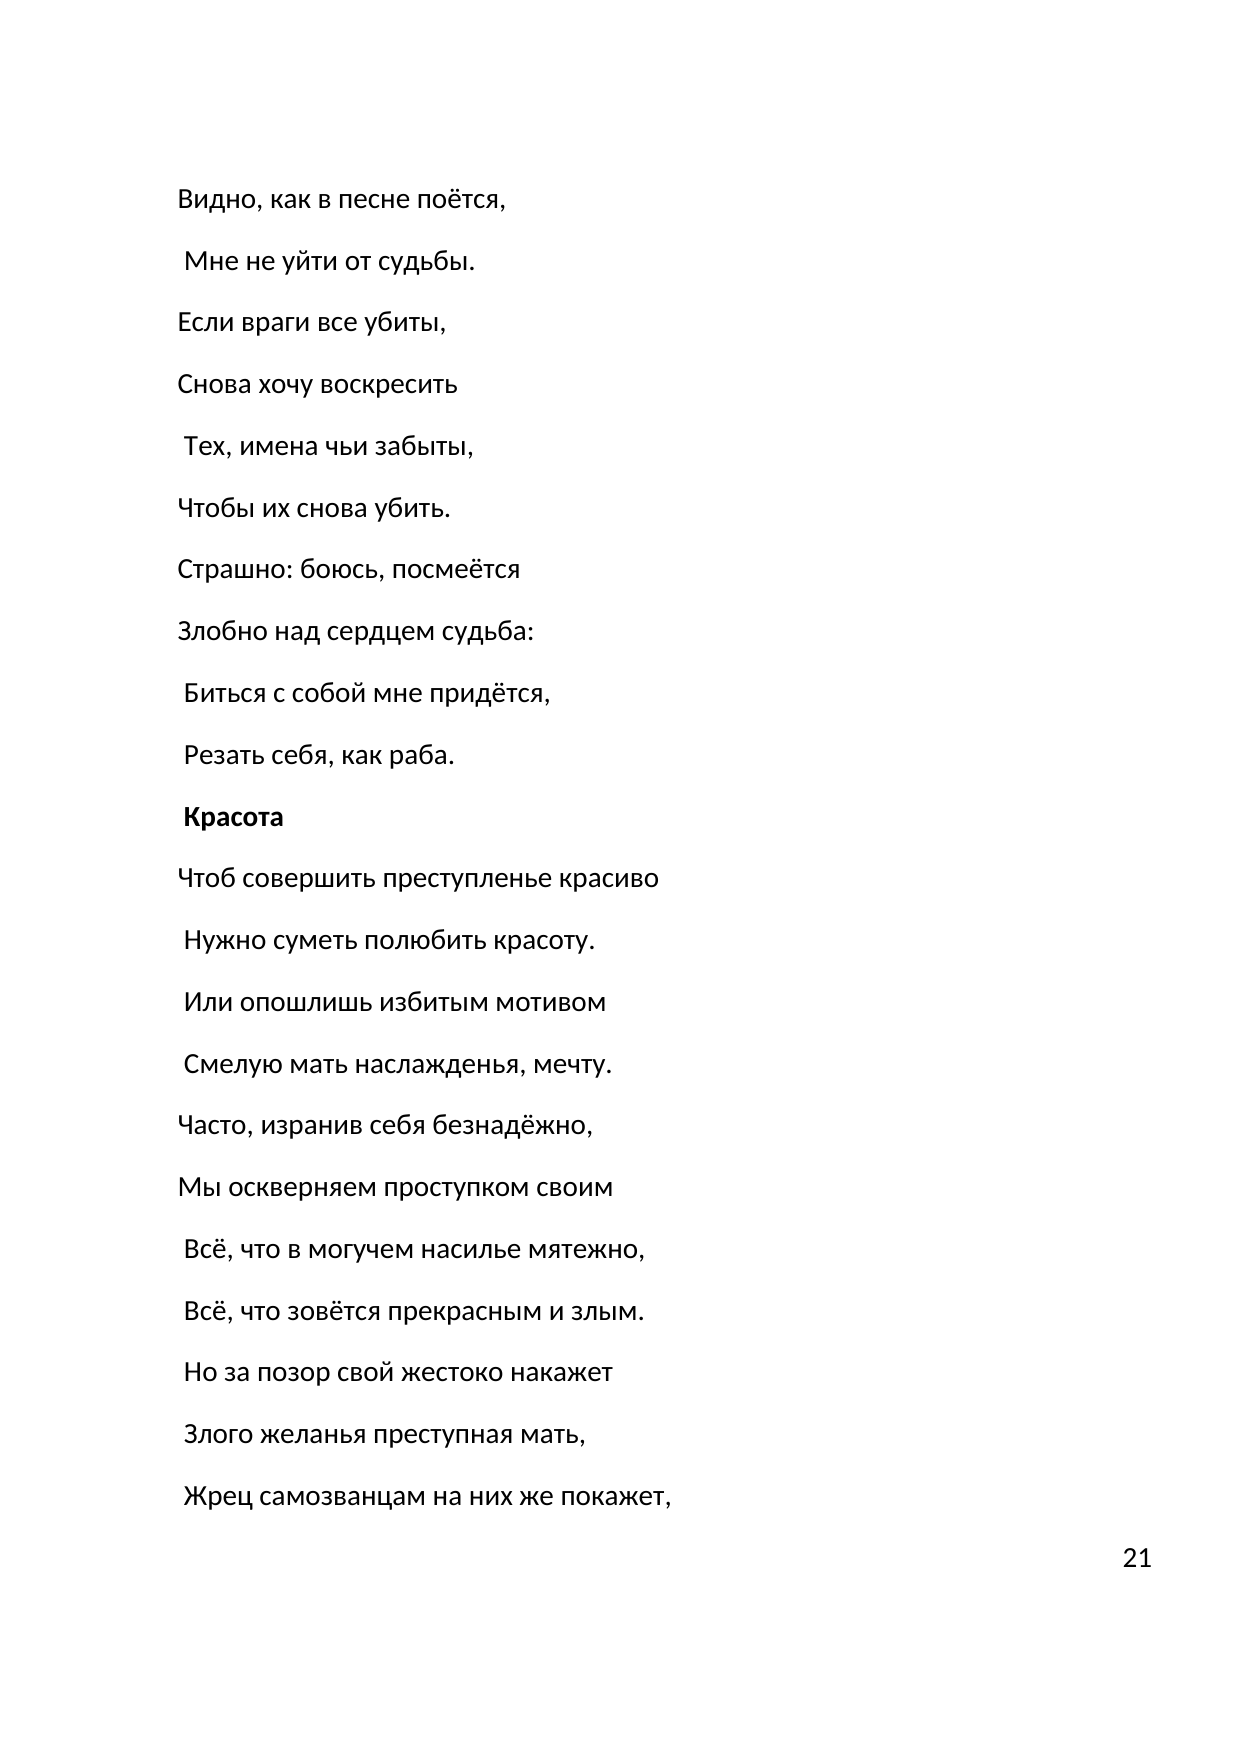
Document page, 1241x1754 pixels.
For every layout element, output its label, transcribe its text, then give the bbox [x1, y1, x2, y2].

text 21 [177, 1539, 1152, 1574]
text Чтоб совершить преступленье красиво [177, 859, 1152, 895]
text Мы оскверняем проступком своим [177, 1168, 1152, 1204]
text Всё, что в могучем насилье мятежно, [177, 1230, 1152, 1266]
text Красота [177, 798, 1152, 833]
text Жрец самозванцам на них же покажет, [177, 1477, 1152, 1513]
text Если враги все убиты, [177, 303, 1152, 339]
text Резать себя, как раба. [177, 736, 1152, 771]
text Смелую мать наслажденья, мечту. [177, 1045, 1152, 1080]
text Мне не уйти от судьбы. [177, 242, 1152, 277]
text Нужно суметь полюбить красоту. [177, 921, 1152, 957]
text Снова хочу воскресить [177, 365, 1152, 401]
text Тех, имена чьи забыты, [177, 427, 1152, 463]
text Чтобы их снова убить. [177, 489, 1152, 524]
text Видно, как в песне поётся, [177, 180, 1152, 216]
text Страшно: боюсь, посмеётся [177, 551, 1152, 586]
text Но за позор свой жестоко накажет [177, 1353, 1152, 1389]
text Всё, что зовётся прекрасным и злым. [177, 1292, 1152, 1327]
text Злобно над сердцем судьба: [177, 612, 1152, 648]
text Биться с собой мне придётся, [177, 674, 1152, 710]
text Злого желанья преступная мать, [177, 1415, 1152, 1451]
text Или опошлишь избитым мотивом [177, 983, 1152, 1018]
text Часто, изранив себя безнадёжно, [177, 1106, 1152, 1142]
